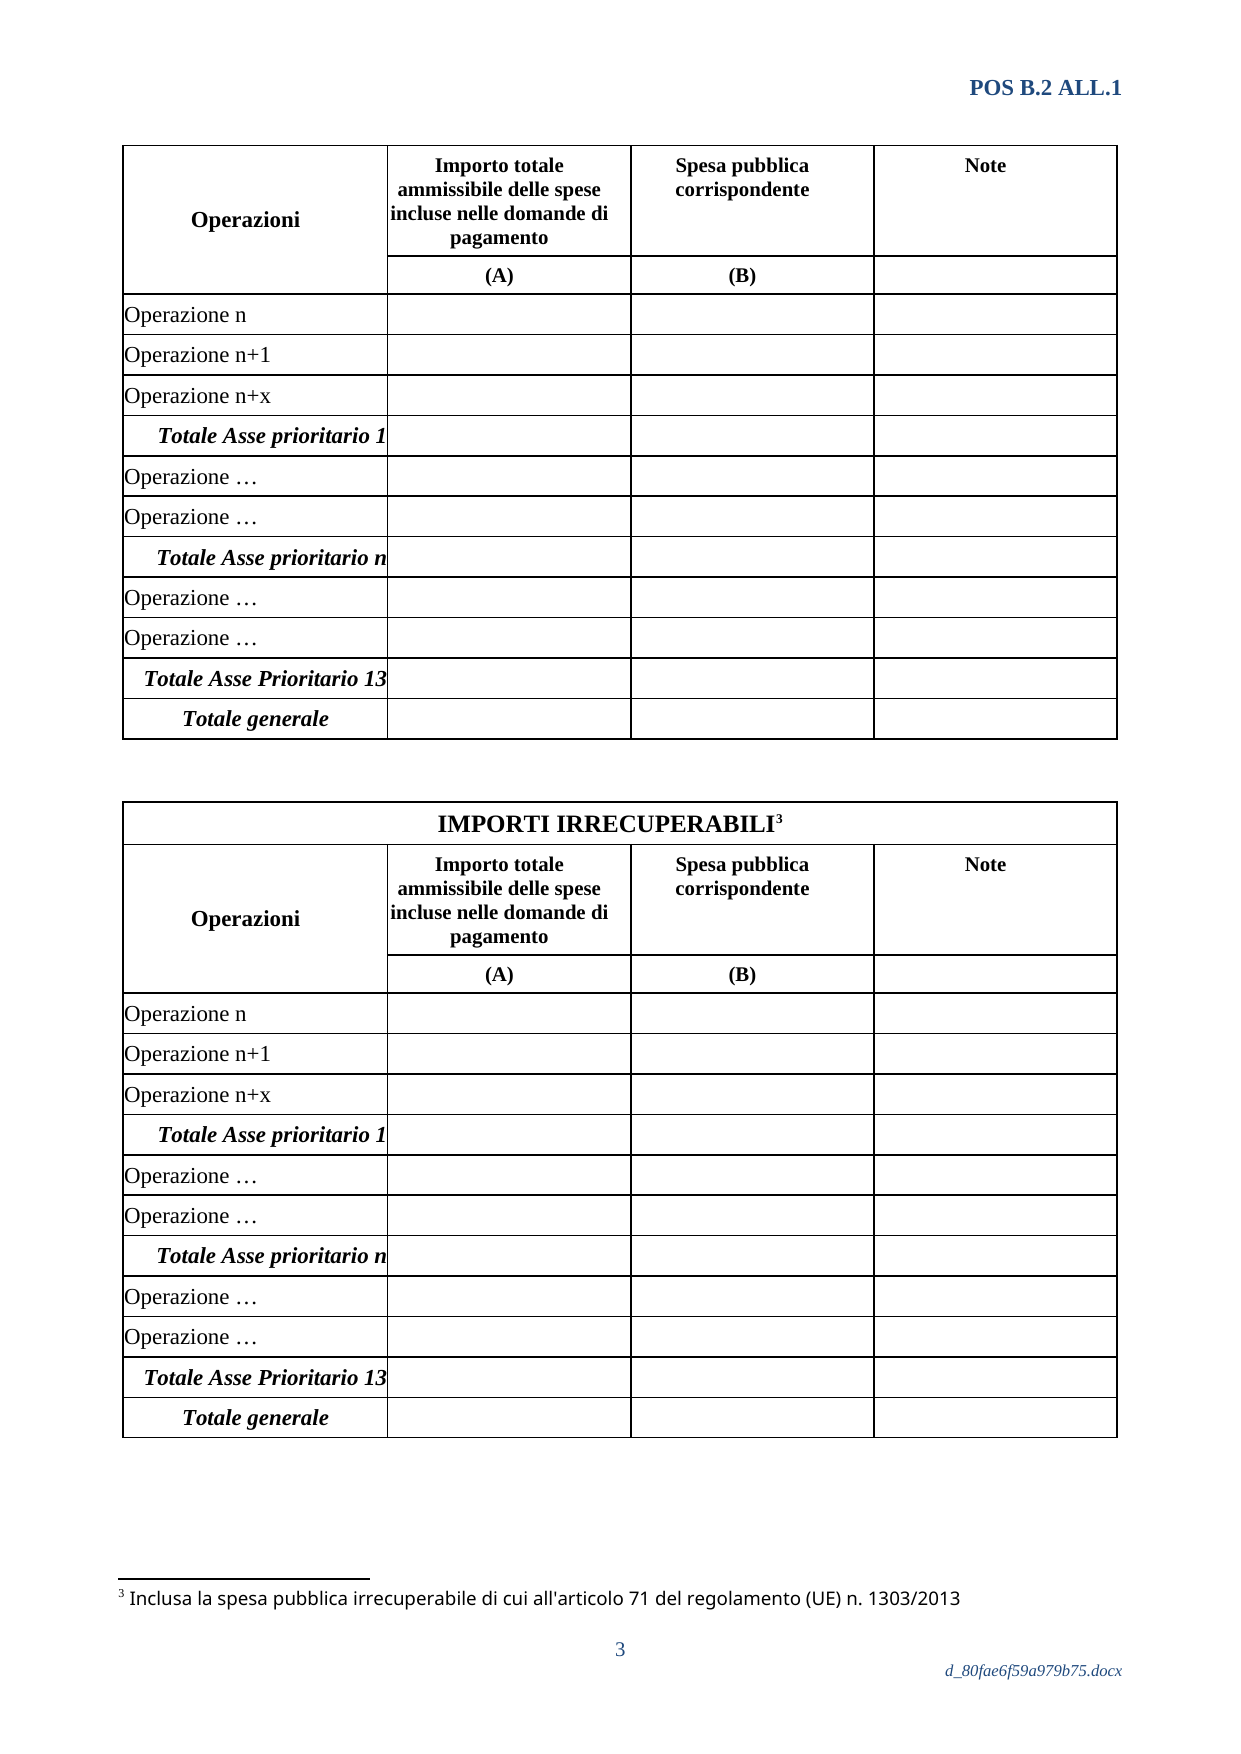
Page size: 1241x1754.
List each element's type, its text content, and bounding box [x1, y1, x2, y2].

table_cell [875, 1277, 1116, 1316]
table_cell [875, 618, 1116, 657]
table_cell [388, 618, 630, 657]
table_cell [388, 497, 630, 536]
table_cell [632, 659, 873, 697]
table_cell [875, 659, 1116, 697]
table_cell [388, 1398, 630, 1437]
table_cell [388, 335, 630, 374]
table_cell [875, 1034, 1116, 1073]
table_cell Spesa pubblica corrispondente [632, 146, 873, 255]
table_cell [632, 1277, 873, 1316]
table_cell Totale Asse prioritario n [124, 537, 387, 576]
table_cell [875, 1236, 1116, 1275]
table_cell Operazione n+1 [124, 335, 387, 374]
table_cell [388, 416, 630, 455]
table_cell [388, 376, 630, 414]
table_cell [632, 376, 873, 414]
table_cell [632, 994, 873, 1033]
table_cell [632, 699, 873, 738]
table_cell [875, 416, 1116, 455]
table_cell [632, 295, 873, 334]
table_cell [632, 1236, 873, 1275]
table_cell [632, 1156, 873, 1194]
table_cell Spesa pubblica corrispondente [632, 845, 873, 954]
table_cell [875, 376, 1116, 414]
table_cell Operazione … [124, 578, 387, 617]
table_cell [875, 1358, 1116, 1396]
table_cell [875, 497, 1116, 536]
table_cell Operazione … [124, 618, 387, 657]
table_cell Totale generale [124, 1398, 387, 1437]
table_cell [875, 1196, 1116, 1235]
table_cell [632, 578, 873, 617]
table_cell Operazioni [124, 146, 387, 293]
table_cell Totale Asse prioritario 1 [124, 1115, 387, 1154]
table_cell [632, 1317, 873, 1356]
table_cell Operazione n+x [124, 1075, 387, 1113]
table_cell [632, 537, 873, 576]
table_cell [632, 1115, 873, 1154]
table_cell Totale Asse prioritario n [124, 1236, 387, 1275]
table_cell Operazione … [124, 497, 387, 536]
table_cell [388, 659, 630, 697]
table_cell Totale generale [124, 699, 387, 738]
table_cell [632, 416, 873, 455]
table_cell [875, 537, 1116, 576]
table_cell [632, 497, 873, 536]
table_cell [875, 1115, 1116, 1154]
table_cell (A) [388, 956, 630, 992]
table_cell Operazione n [124, 295, 387, 334]
table_cell [875, 1398, 1116, 1437]
table_cell [388, 537, 630, 576]
table_cell [875, 994, 1116, 1033]
table_cell [632, 457, 873, 495]
table_cell [875, 257, 1116, 293]
table_cell [875, 295, 1116, 334]
table_cell [875, 699, 1116, 738]
table_cell [388, 1115, 630, 1154]
table_cell Operazione … [124, 1196, 387, 1235]
table_cell [388, 578, 630, 617]
table_cell [388, 1358, 630, 1396]
table_cell [388, 994, 630, 1033]
table_cell [875, 1156, 1116, 1194]
table_cell Totale Asse Prioritario 13 [124, 1358, 387, 1396]
table_cell Operazione n [124, 994, 387, 1033]
table_cell [632, 1034, 873, 1073]
table_cell [388, 457, 630, 495]
table_cell [632, 1398, 873, 1437]
table_cell [632, 1196, 873, 1235]
table_cell [388, 1236, 630, 1275]
table_cell [875, 1317, 1116, 1356]
table_cell [388, 699, 630, 738]
table_cell [388, 1034, 630, 1073]
table_cell [388, 1196, 630, 1235]
table_cell Operazione n+x [124, 376, 387, 414]
table_cell Importo totale ammissibile delle spese incluse nelle domande di pagamento [388, 146, 630, 255]
table_cell [875, 1075, 1116, 1113]
table_cell [388, 295, 630, 334]
table_cell Operazione … [124, 1277, 387, 1316]
table_cell Operazione … [124, 1317, 387, 1356]
table_cell [875, 956, 1116, 992]
table_cell Note [875, 845, 1116, 954]
table_cell [632, 1075, 873, 1113]
table_cell (B) [632, 257, 873, 293]
table_cell [875, 578, 1116, 617]
table_cell Note [875, 146, 1116, 255]
table_cell Operazione n+1 [124, 1034, 387, 1073]
table_cell [388, 1277, 630, 1316]
table_cell [388, 1156, 630, 1194]
table_cell Operazione … [124, 1156, 387, 1194]
table_cell [632, 335, 873, 374]
table_header IMPORTI IRRECUPERABILI [124, 803, 1116, 844]
table_cell (A) [388, 257, 630, 293]
table_cell [632, 1358, 873, 1396]
table_cell Totale Asse Prioritario 13 [124, 659, 387, 697]
table_cell [875, 457, 1116, 495]
table_cell [388, 1317, 630, 1356]
table_cell [632, 618, 873, 657]
table_cell Totale Asse prioritario 1 [124, 416, 387, 455]
table_cell (B) [632, 956, 873, 992]
table_cell [875, 335, 1116, 374]
table_cell Importo totale ammissibile delle spese incluse nelle domande di pagamento [388, 845, 630, 954]
table_cell Operazioni [124, 845, 387, 992]
table_cell [388, 1075, 630, 1113]
table_cell Operazione … [124, 457, 387, 495]
